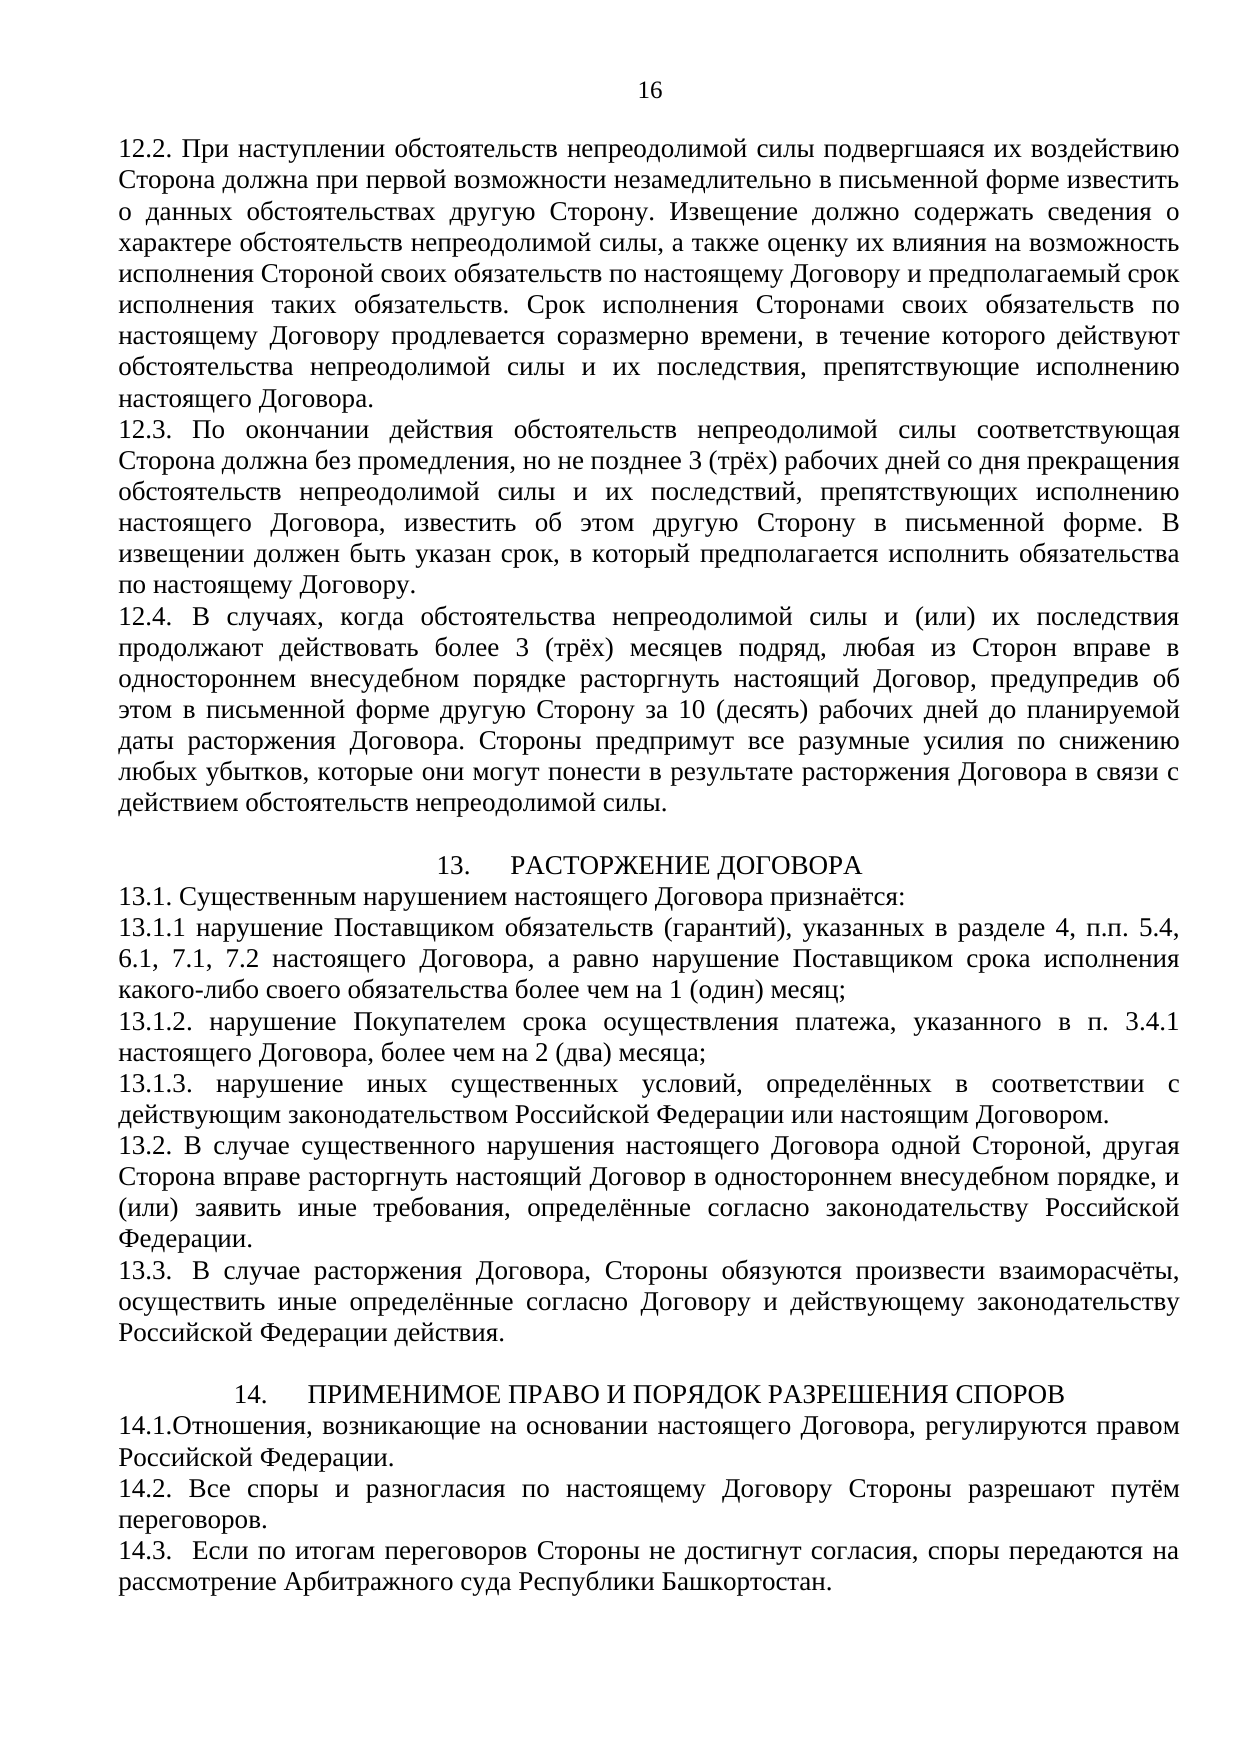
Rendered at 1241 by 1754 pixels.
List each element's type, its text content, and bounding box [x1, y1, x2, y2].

text 14.1.Отношения, возникающие на основании настоящего Договора, регулируются правом Российской Федерации. [118, 1409, 1181, 1472]
text 13.2. В случае существенного нарушения настоящего Договора одной Стороной, другая Сторона вправе расторгнуть настоящий Договор в одностороннем внесудебном порядке, и (или) заявить иные требования, определённые согласно законодательству Российской Федерации. [118, 1129, 1181, 1254]
text 13.1.2. нарушение Покупателем срока осуществления платежа, указанного в п. 3.4.1 настоящего Договора, более чем на 2 (два) месяца; [118, 1004, 1181, 1067]
text 12.2. При наступлении обстоятельств непреодолимой силы подвергшаяся их воздействию Сторона должна при первой возможности незамедлительно в письменной форме известить о данных обстоятельствах другую Сторону. Извещение должно содержать сведения о характере обстоятельств непреодолимой силы, а также оценку их влияния на возможность исполнения Стороной своих обязательств по настоящему Договору и предполагаемый срок исполнения таких обязательств. Срок исполнения Сторонами своих обязательств по настоящему Договору продлевается соразмерно времени, в течение которого действуют обстоятельства непреодолимой силы и их последствия, препятствующие исполнению настоящего Договора. [118, 132, 1181, 413]
list В случае расторжения Договора, Стороны обязуются произвести взаиморасчёты, осуществить иные определённые согласно Договору и действующему законодательству Российской Федерации действия. [118, 1254, 1181, 1347]
text 14.2. Все споры и разногласия по настоящему Договору Стороны разрешают путём переговоров. [118, 1472, 1181, 1534]
list В случаях, когда обстоятельства непреодолимой силы и (или) их последствия продолжают действовать более 3 (трёх) месяцев подряд, любая из Сторон вправе в одностороннем внесудебном порядке расторгнуть настоящий Договор, предупредив об этом в письменной форме другую Сторону за 10 (десять) рабочих дней до планируемой даты расторжения Договора. Стороны предпримут все разумные усилия по снижению любых убытков, которые они могут понести в результате расторжения Договора в связи с действием обстоятельств непреодолимой силы. [118, 600, 1181, 818]
list ПРИМЕНИМОЕ ПРАВО И ПОРЯДОК РАЗРЕШЕНИЯ СПОРОВ [118, 1378, 1181, 1409]
text 13.1.3. нарушение иных существенных условий, определённых в соответствии с действующим законодательством Российской Федерации или настоящим Договором. [118, 1067, 1181, 1129]
text 13.1. Существенным нарушением настоящего Договора признаётся: [118, 880, 1181, 911]
list По окончании действия обстоятельств непреодолимой силы соответствующая Сторона должна без промедления, но не позднее 3 (трёх) рабочих дней со дня прекращения обстоятельств непреодолимой силы и их последствий, препятствующих исполнению настоящего Договора, известить об этом другую Сторону в письменной форме. В извещении должен быть указан срок, в который предполагается исполнить обязательства по настоящему Договору. [118, 413, 1181, 600]
text 13.1.1 нарушение Поставщиком обязательств (гарантий), указанных в разделе 4, п.п. 5.4, 6.1, 7.1, 7.2 настоящего Договора, а равно нарушение Поставщиком срока исполнения какого-либо своего обязательства более чем на 1 (один) месяц; [118, 911, 1181, 1004]
list Если по итогам переговоров Стороны не достигнут согласия, споры передаются на рассмотрение Арбитражного суда Республики Башкортостан. [118, 1534, 1181, 1596]
list РАСТОРЖЕНИЕ ДОГОВОРА [118, 849, 1181, 880]
